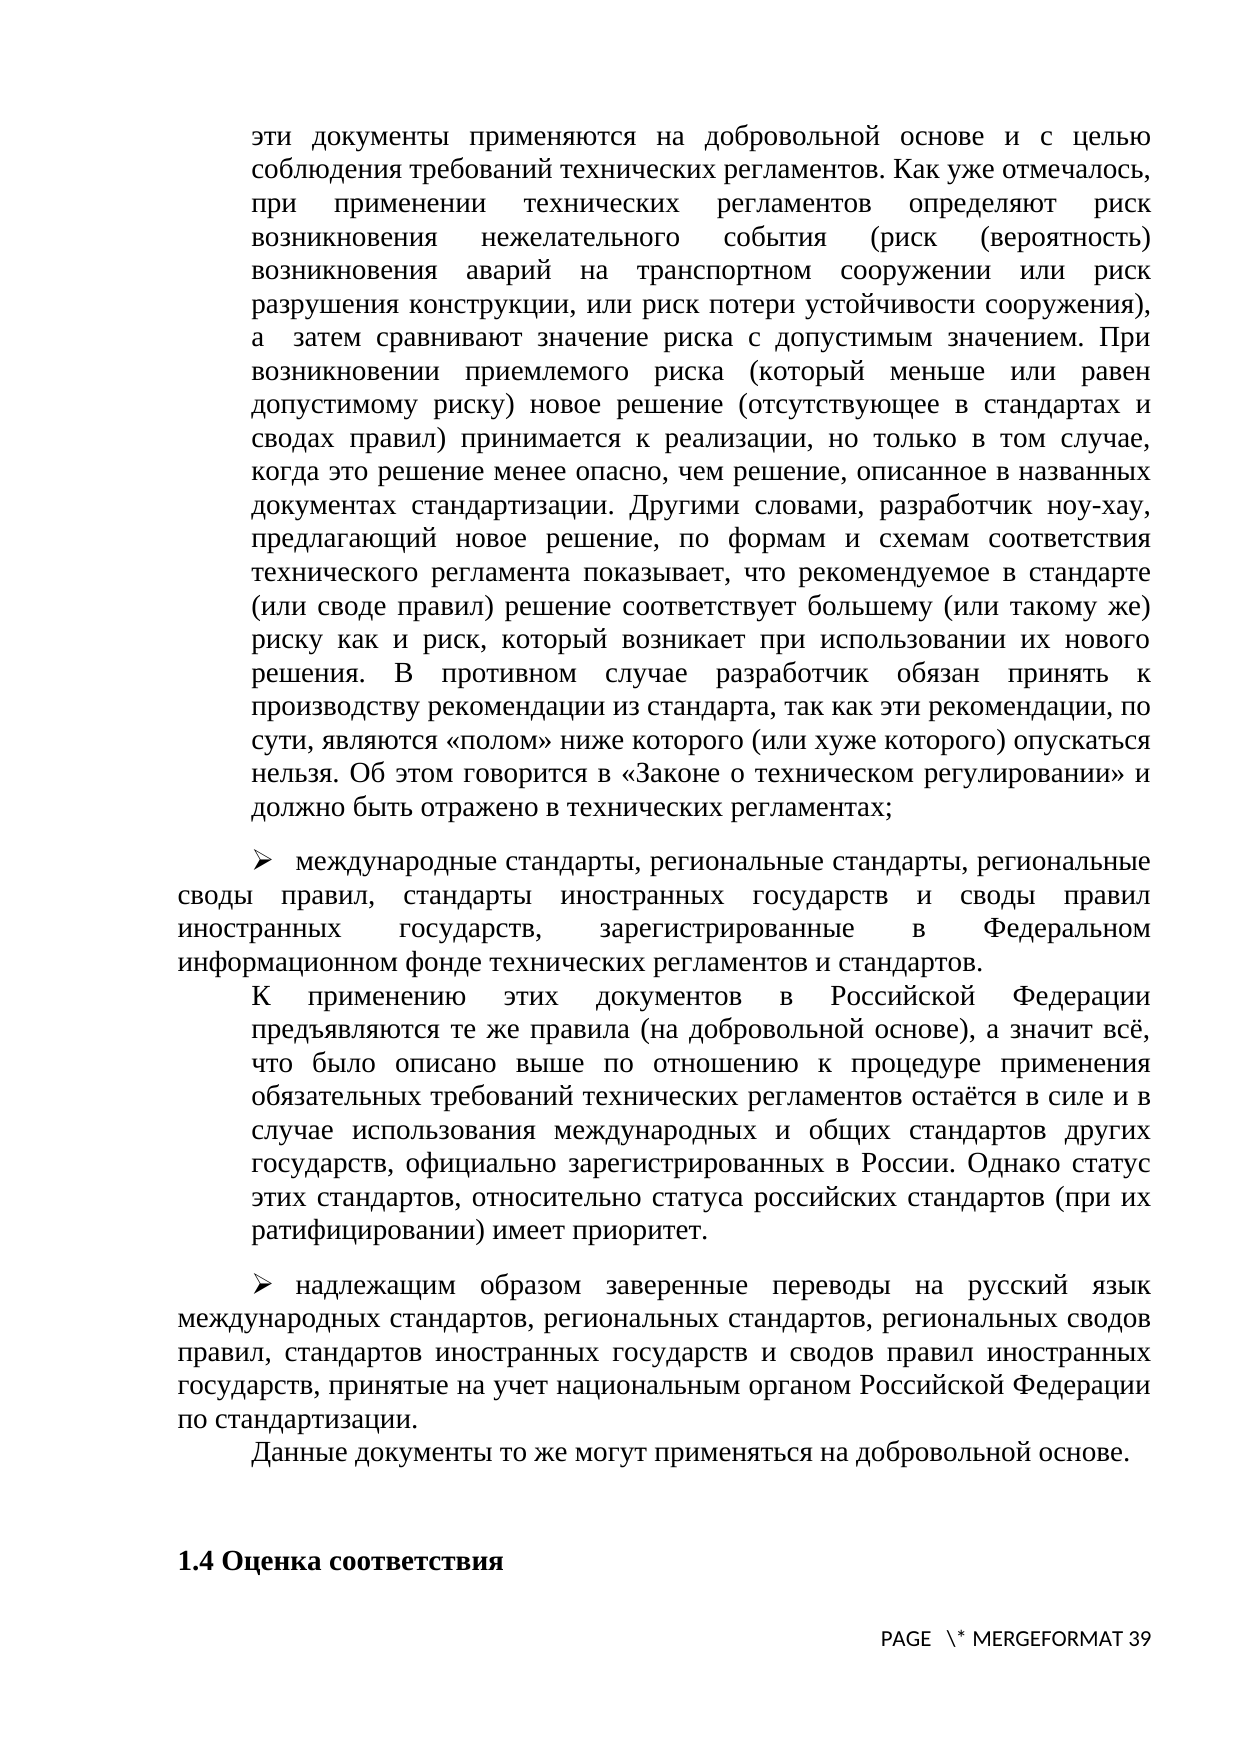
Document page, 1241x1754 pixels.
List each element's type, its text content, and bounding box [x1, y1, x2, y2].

list международные стандарты, региональные стандарты, региональные своды правил, стандарты иностранных государств и своды правил иностранных государств, зарегистрированные в Федеральном информационном фонде технических регламентов и стандартов. [177, 843, 1152, 978]
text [251, 118, 1152, 822]
text 1.4 Оценка соответствия [177, 1543, 1152, 1577]
text Данные документы то же могут применяться на добровольной основе. [251, 1434, 1152, 1468]
text К применению этих документов в Российской Федерации предъявляются те же правила (на добровольной основе), а значит всё, что было описано выше по отношению к процедуре применения обязательных требований технических регламентов остаётся в силе и в случае использования международных и общих стандартов других государств, официально зарегистрированных в России. Однако статус этих стандартов, относительно статуса российских стандартов (при их ратифицировании) имеет приоритет. [251, 978, 1152, 1246]
list надлежащим образом заверенные переводы на русский язык международных стандартов, региональных стандартов, региональных сводов правил, стандартов иностранных государств и сводов правил иностранных государств, принятые на учет национальным органом Российской Федерации по стандартизации. [177, 1267, 1152, 1434]
